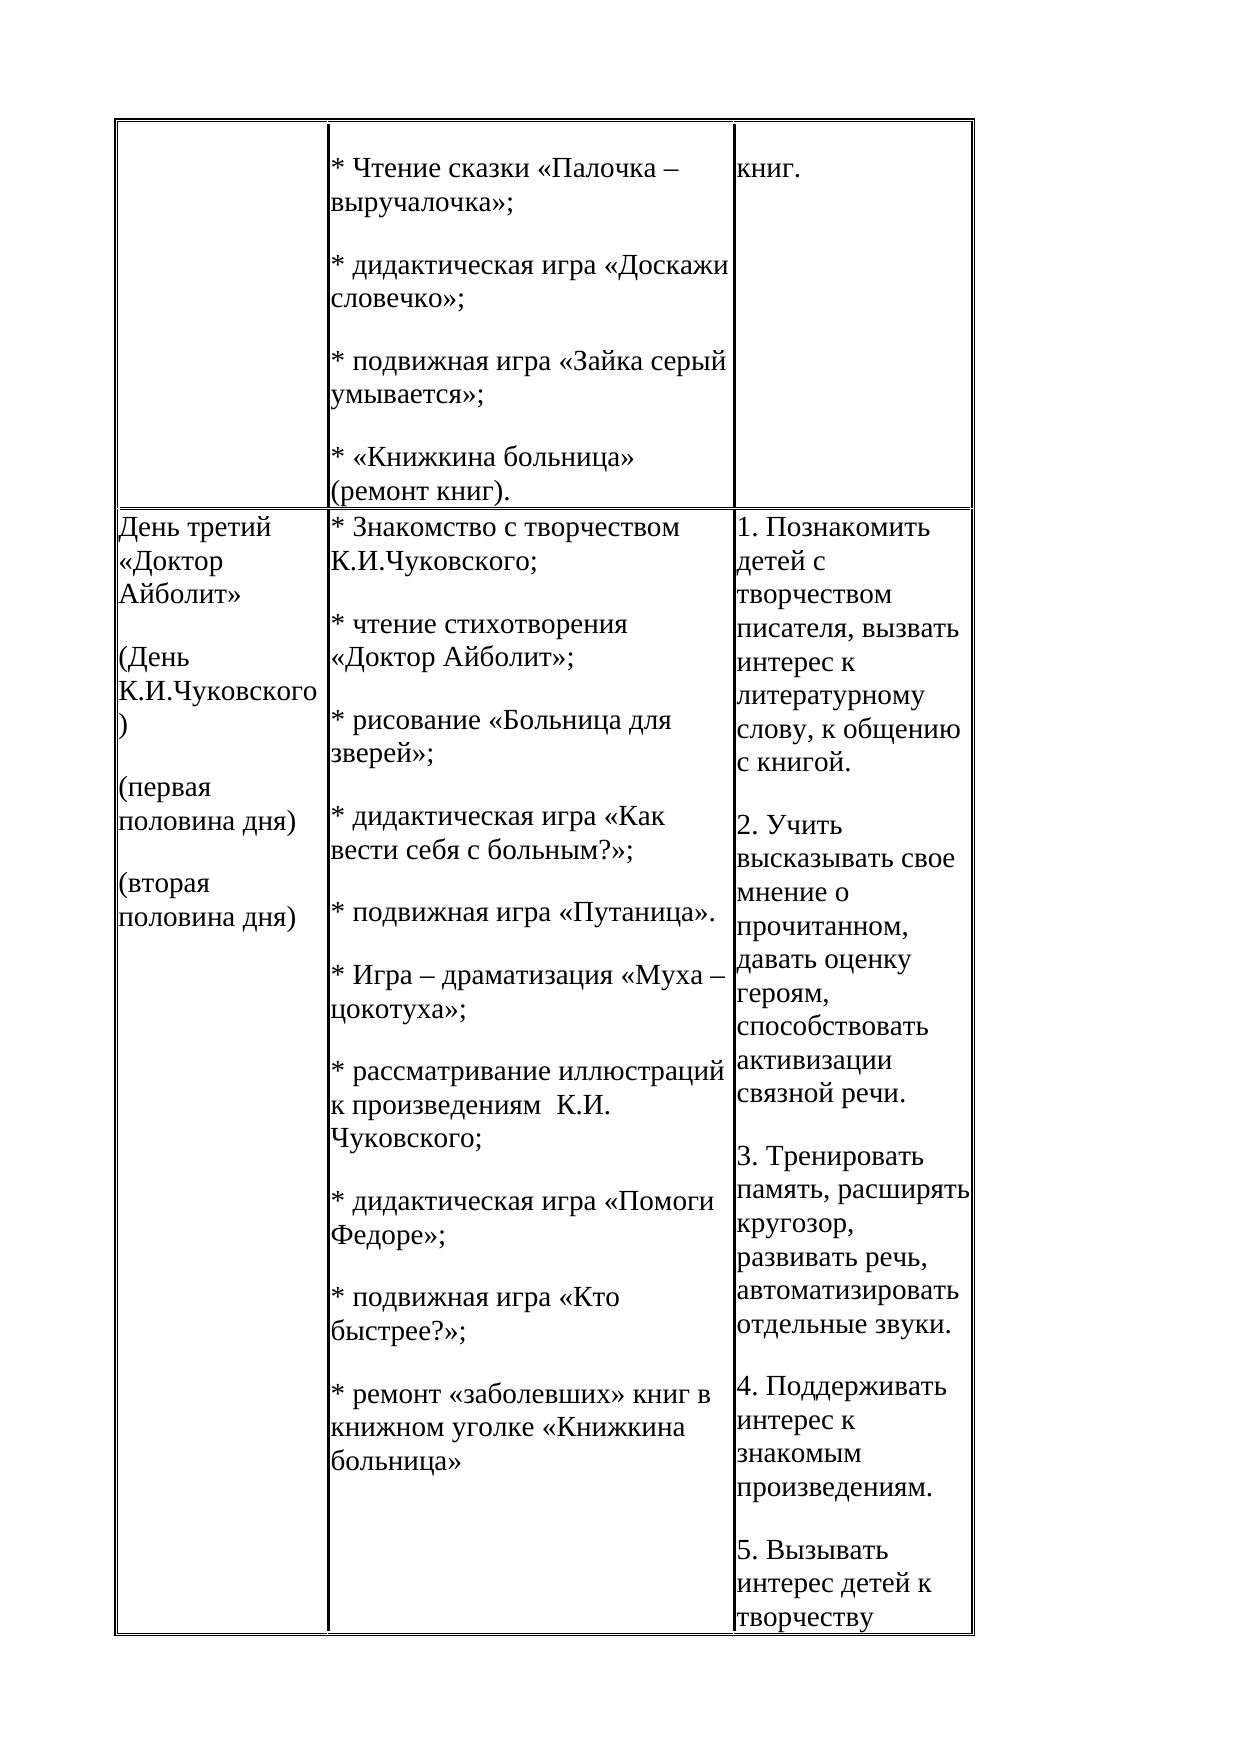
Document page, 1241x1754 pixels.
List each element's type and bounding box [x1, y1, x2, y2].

table_cell [118, 120, 328, 506]
table_cell [118, 506, 328, 1632]
table_cell [734, 122, 971, 506]
table_cell [328, 510, 734, 1632]
table_cell [328, 120, 734, 506]
table_cell [734, 506, 972, 1632]
